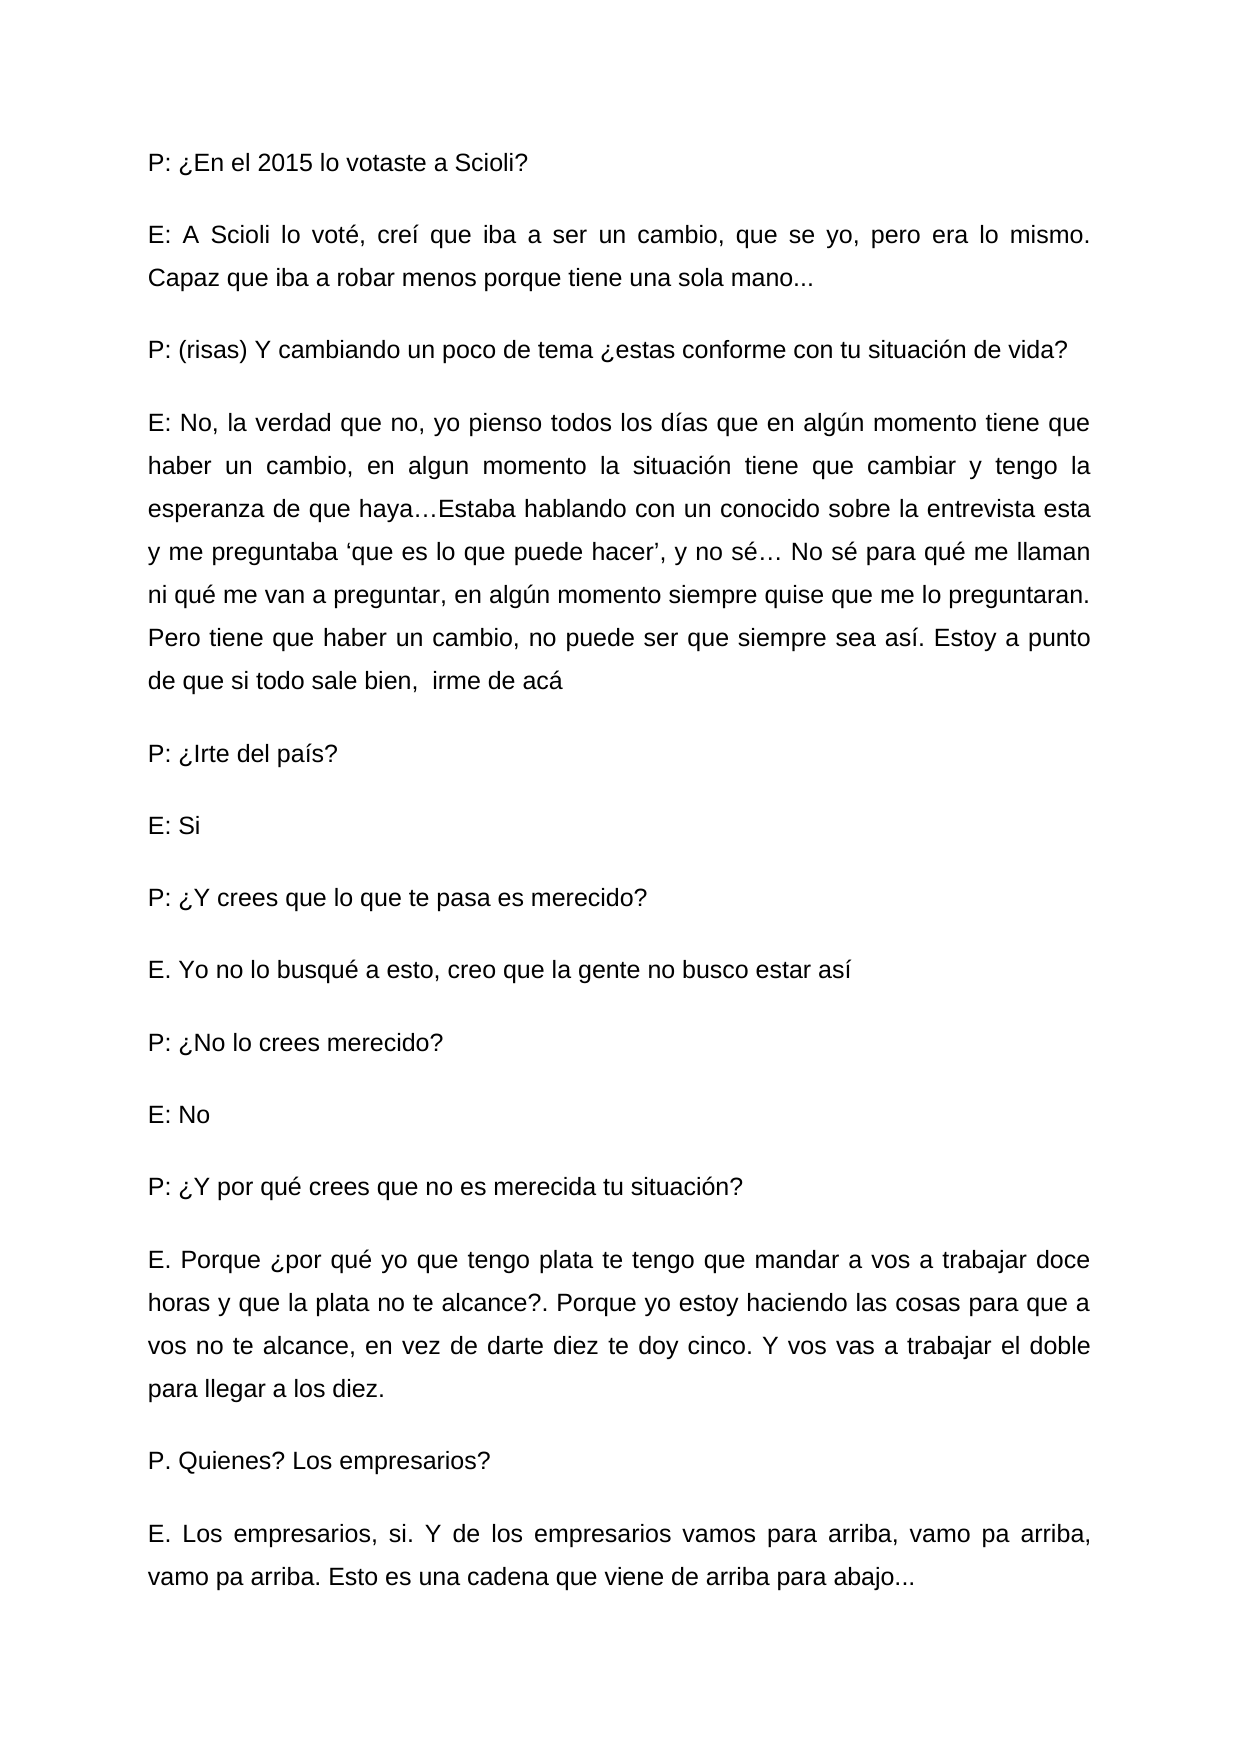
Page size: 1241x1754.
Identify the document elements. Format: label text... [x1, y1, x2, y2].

text E. Los empresarios, si. Y de los empresarios vamos para arriba, vamo pa arriba, vamo pa arriba. Esto es una cadena que viene de arriba para abajo... [148, 1519, 1093, 1591]
text P: ¿Irte del país? [148, 739, 1093, 767]
text E: Si [148, 811, 1093, 840]
text P: ¿Y crees que lo que te pasa es merecido? [148, 883, 1093, 912]
text P: (risas) Y cambiando un poco de tema ¿estas conforme con tu situación de vida? [148, 335, 1093, 364]
text P. Quienes? Los empresarios? [148, 1446, 1093, 1475]
text E: No [148, 1100, 1093, 1129]
text P: ¿No lo crees merecido? [148, 1028, 1093, 1057]
text E: A Scioli lo voté, creí que iba a ser un cambio, que se yo, pero era lo mismo. Capaz que iba a robar menos porque tiene una sola mano... [148, 220, 1093, 292]
text P: ¿Y por qué crees que no es merecida tu situación? [148, 1172, 1093, 1201]
text E. Porque ¿por qué yo que tengo plata te tengo que mandar a vos a trabajar doce horas y que la plata no te alcance?. Porque yo estoy haciendo las cosas para que a vos no te alcance, en vez de darte diez te doy cinco. Y vos vas a trabajar el doble para llegar a los diez. [148, 1245, 1093, 1403]
text E. Yo no lo busqué a esto, creo que la gente no busco estar así [148, 956, 1093, 984]
text P: ¿En el 2015 lo votaste a Scioli? [148, 148, 1093, 176]
text E: No, la verdad que no, yo pienso todos los días que en algún momento tiene que haber un cambio, en algun momento la situación tiene que cambiar y tengo la esperanza de que haya…Estaba hablando con un conocido sobre la entrevista esta y me preguntaba ‘que es lo que puede hacer’, y no sé… No sé para qué me llaman ni qué me van a preguntar, en algún momento siempre quise que me lo preguntaran. Pero tiene que haber un cambio, no puede ser que siempre sea así. Estoy a punto de que si todo sale bien, irme de acá [148, 408, 1093, 695]
